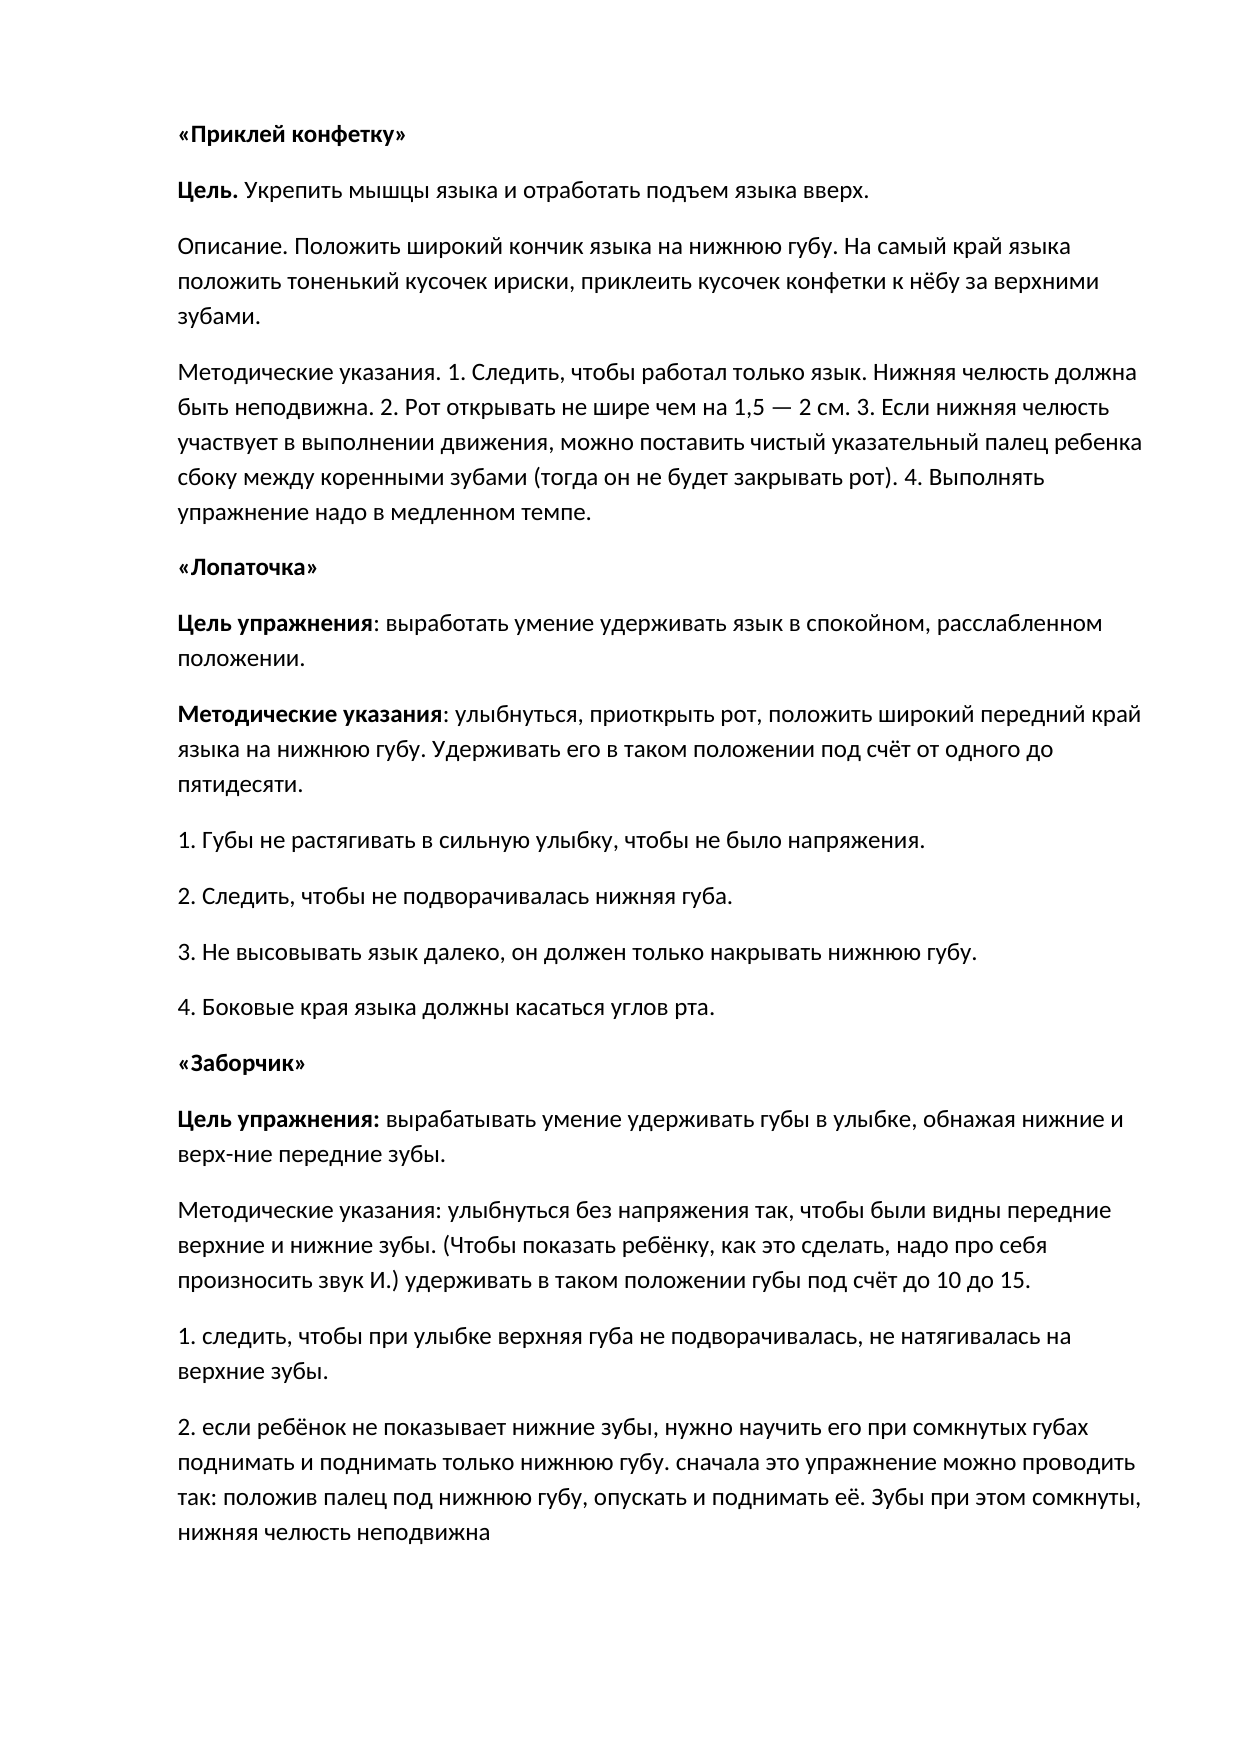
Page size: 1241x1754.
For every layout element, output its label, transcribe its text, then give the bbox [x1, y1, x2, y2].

text 2. если ребёнок не показывает нижние зубы, нужно научить его при сомкнутых губах поднимать и поднимать только нижнюю губу. сначала это упражнение можно проводить так: положив палец под нижнюю губу, опускать и поднимать её. Зубы при этом сомкнуты, нижняя челюсть неподвижна [177, 1411, 1152, 1546]
text «Приклей конфетку» [177, 118, 1152, 149]
text 1. следить, чтобы при улыбке верхняя губа не подворачивалась, не натягивалась на верхние зубы. [177, 1320, 1152, 1385]
text Цель упражнения: вырабатывать умение удерживать губы в улыбке, обнажая нижние и верх-ние передние зубы. [177, 1103, 1152, 1169]
text Описание. Положить широкий кончик языка на нижнюю губу. На самый край языка положить тоненький кусочек ириски, приклеить кусочек конфетки к нёбу за верхними зубами. [177, 230, 1152, 330]
text «Лопаточка» [177, 551, 1152, 582]
text 4. Боковые края языка должны касаться углов рта. [177, 991, 1152, 1022]
text 1. Губы не растягивать в сильную улыбку, чтобы не было напряжения. [177, 824, 1152, 854]
text Методические указания: улыбнуться без напряжения так, чтобы были видны передние верхние и нижние зубы. (Чтобы показать ребёнку, как это сделать, надо про себя произносить звук И.) удерживать в таком положении губы под счёт до 10 до 15. [177, 1194, 1152, 1294]
text Цель упражнения: выработать умение удерживать язык в спокойном, расслабленном положении. [177, 607, 1152, 673]
text Методические указания: улыбнуться, приоткрыть рот, положить широкий передний край языка на нижнюю губу. Удерживать его в таком положении под счёт от одного до пятидесяти. [177, 698, 1152, 799]
text Методические указания. 1. Следить, чтобы работал только язык. Нижняя челюсть должна быть неподвижна. 2. Рот открывать не шире чем на 1,5 — 2 см. 3. Если нижняя челюсть участвует в выполнении движения, можно поставить чистый указательный палец ребенка сбоку между коренными зубами (тогда он не будет закрывать рот). 4. Выполнять упражнение надо в медленном темпе. [177, 356, 1152, 526]
text 2. Следить, чтобы не подворачивалась нижняя губа. [177, 880, 1152, 910]
text «Заборчик» [177, 1047, 1152, 1078]
text Цель. Укрепить мышцы языка и отработать подъем языка вверх. [177, 174, 1152, 204]
text 3. Не высовывать язык далеко, он должен только накрывать нижнюю губу. [177, 936, 1152, 966]
